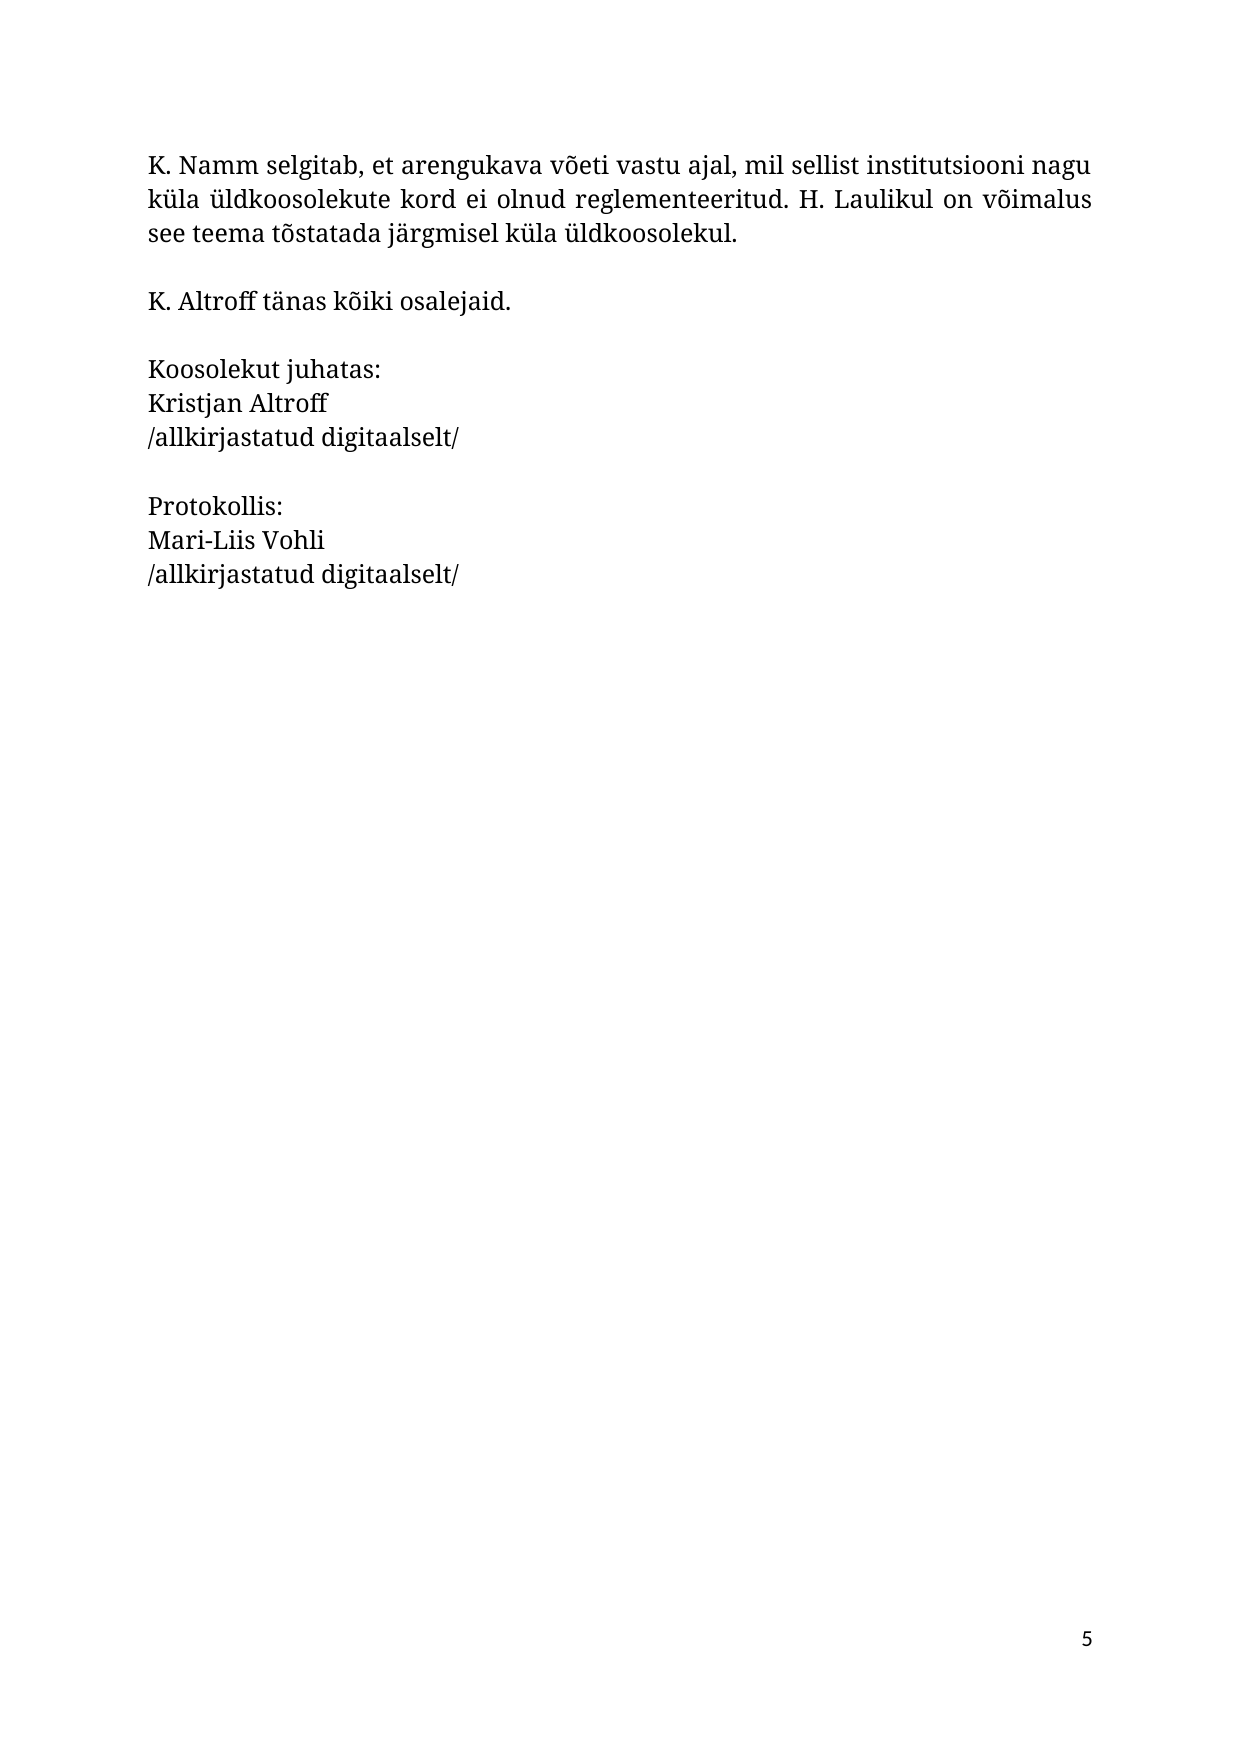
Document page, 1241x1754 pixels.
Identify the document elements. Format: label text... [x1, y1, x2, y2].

text Kristjan Altroff [148, 386, 1093, 420]
text /allkirjastatud digitaalselt/ [148, 556, 1093, 590]
text Koosolekut juhatas: [148, 352, 1093, 386]
text Mari-Liis Vohli [148, 522, 1093, 556]
text K. Altroff tänas kõiki osalejaid. [148, 284, 1093, 318]
text /allkirjastatud digitaalselt/ [148, 420, 1093, 454]
text K. Namm selgitab, et arengukava võeti vastu ajal, mil sellist institutsiooni nagu küla üldkoosolekute kord ei olnud reglementeeritud. H. Laulikul on võimalus see teema tõstatada järgmisel küla üldkoosolekul. [148, 148, 1093, 250]
text Protokollis: [148, 488, 1093, 522]
